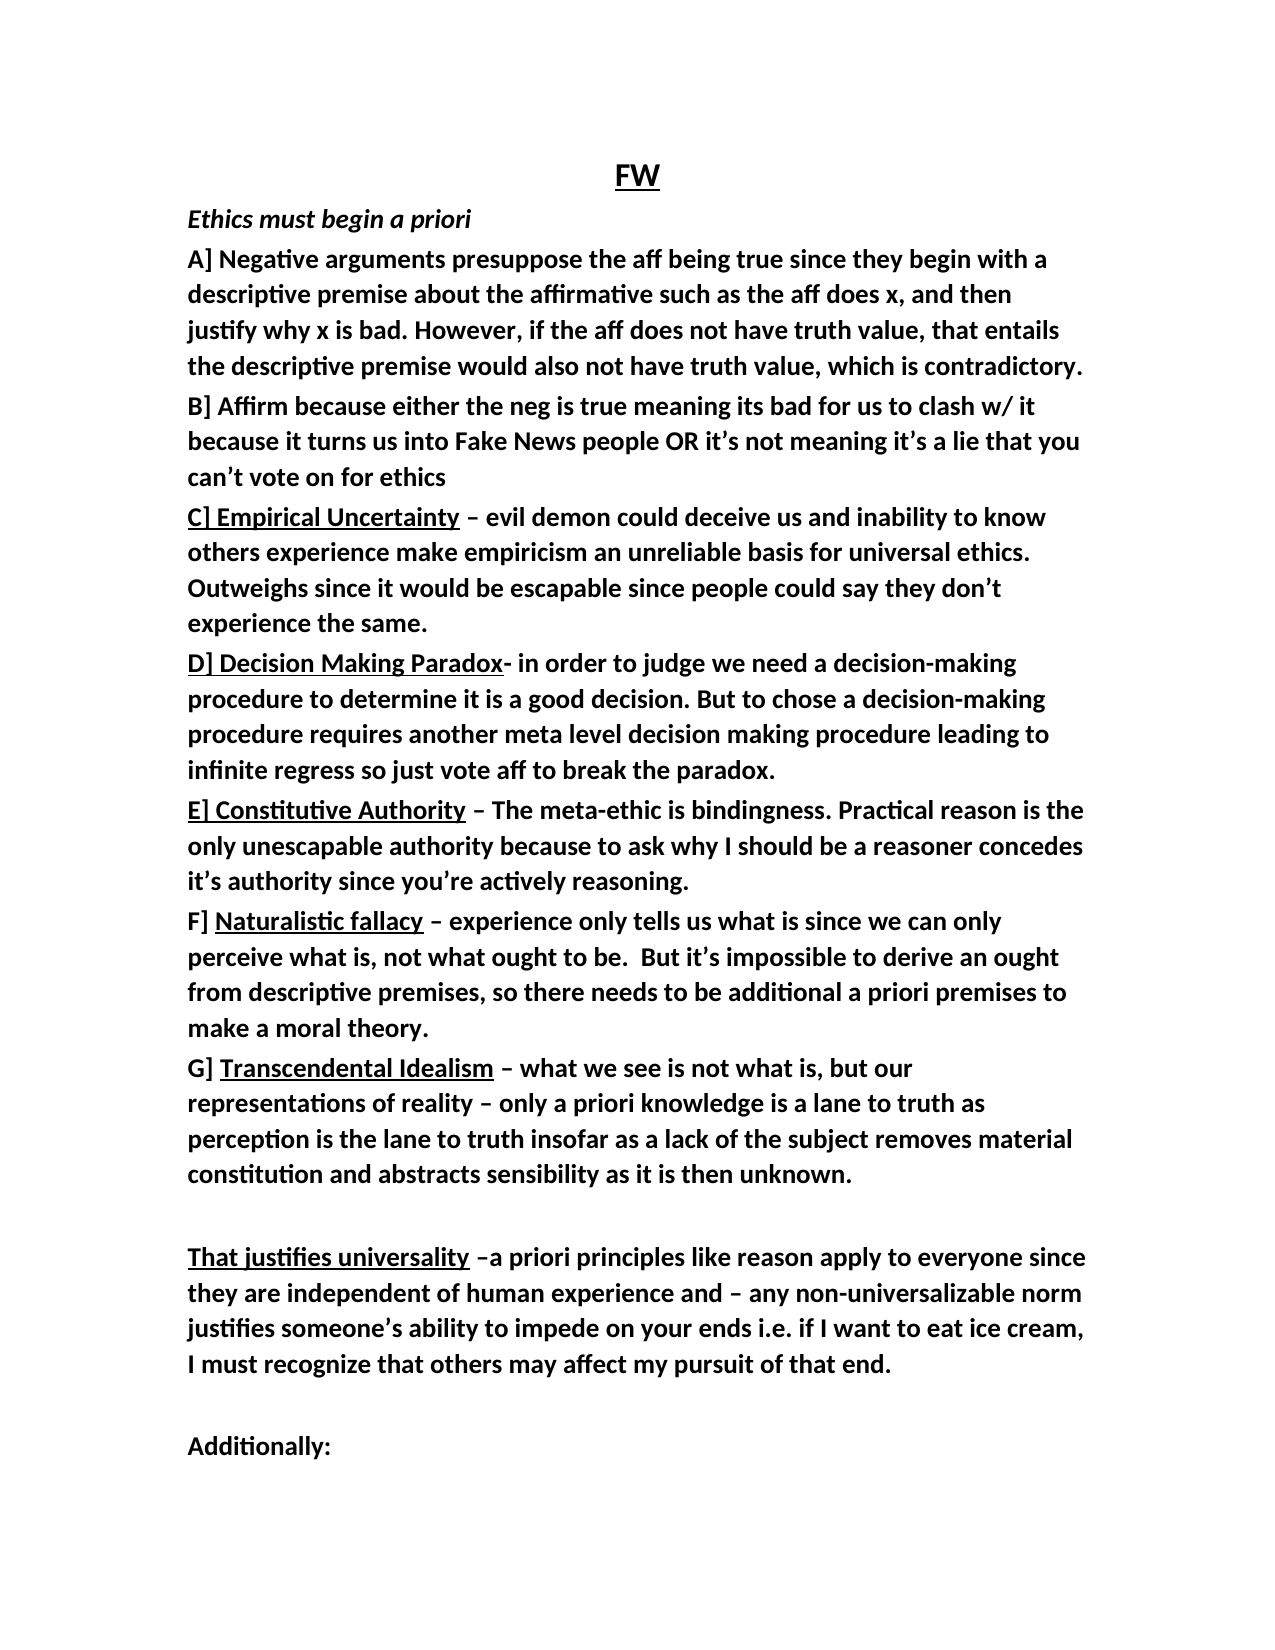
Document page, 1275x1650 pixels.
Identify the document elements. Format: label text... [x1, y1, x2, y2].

subtitle Additionally: [187, 1429, 1087, 1463]
subtitle C] Empirical Uncertainty – evil demon could deceive us and inability to know others experience make empiricism an unreliable basis for universal ethics. Outweighs since it would be escapable since people could say they don’t experience the same. [187, 500, 1087, 640]
subtitle A] Negative arguments presuppose the aff being true since they begin with a descriptive premise about the affirmative such as the aff does x, and then justify why x is bad. However, if the aff does not have truth value, that entails the descriptive premise would also not have truth value, which is contradictory. [187, 242, 1087, 382]
subtitle D] Decision Making Paradox- in order to judge we need a decision-making procedure to determine it is a good decision. But to chose a decision-making procedure requires another meta level decision making procedure leading to infinite regress so just vote aff to break the paradox. [187, 646, 1087, 786]
subtitle E] Constitutive Authority – The meta-ethic is bindingness. Practical reason is the only unescapable authority because to ask why I should be a reasoner concedes it’s authority since you’re actively reasoning. [187, 793, 1087, 897]
subtitle F] Naturalistic fallacy – experience only tells us what is since we can only perceive what is, not what ought to be. But it’s impossible to derive an ought from descriptive premises, so there needs to be additional a priori premises to make a moral theory. [187, 904, 1087, 1044]
subtitle G] Transcendental Idealism – what we see is not what is, but our representations of reality – only a priori knowledge is a lane to truth as perception is the lane to truth insofar as a lack of the subject removes material constitution and abstracts sensibility as it is then unknown. [187, 1051, 1087, 1191]
subtitle That justifies universality –a priori principles like reason apply to everyone since they are independent of human experience and – any non-universalizable norm justifies someone’s ability to impede on your ends i.e. if I want to eat ice cream, I must recognize that others may affect my pursuit of that end. [187, 1240, 1087, 1380]
subtitle B] Affirm because either the neg is true meaning its bad for us to clash w/ it because it turns us into Fake News people OR it’s not meaning it’s a lie that you can’t vote on for ethics [187, 389, 1087, 493]
subtitle FW [187, 154, 1087, 195]
subtitle Ethics must begin a priori [187, 202, 1087, 235]
